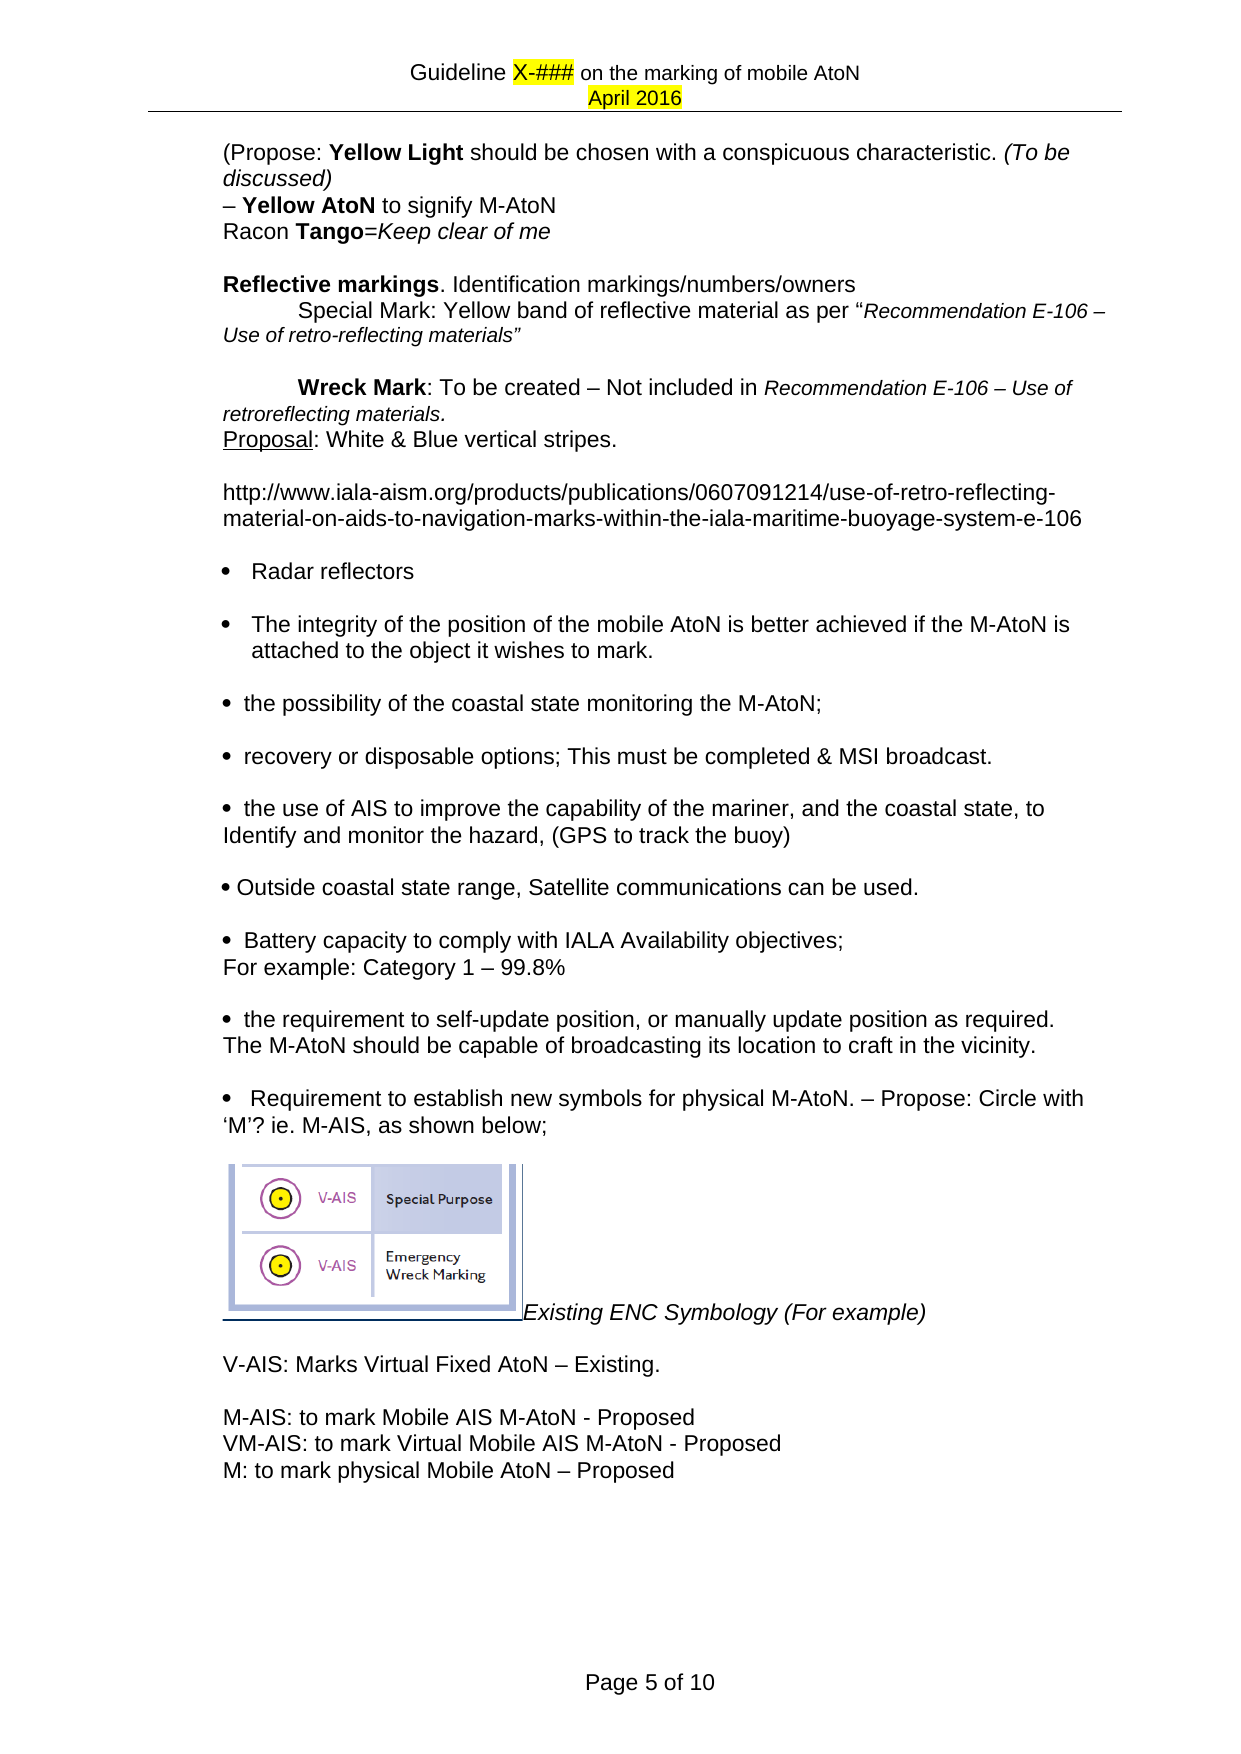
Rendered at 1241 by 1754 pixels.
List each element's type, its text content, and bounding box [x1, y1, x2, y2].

list – Yellow AtoN to signify M-AtoN [223, 192, 1122, 218]
list The integrity of the position of the mobile AtoN is better achieved if the M-AtoN is attached to the object it wishes to mark. [222, 611, 1122, 663]
list Radar reflectors [222, 558, 1122, 584]
list Wreck Mark: To be created – Not included in Recommendation E-106 – Use of retroreflecting materials. [223, 374, 1122, 426]
text the requirement to self-update position, or manually update position as required. [148, 1006, 1122, 1032]
list Identify and monitor the hazard, (GPS to track the buoy) [223, 822, 1122, 848]
picture [222, 1164, 523, 1321]
text Special Mark: Yellow band of reflective material as per “Recommendation E-106 – Use of retro-reflecting materials” [223, 297, 1122, 347]
text Reflective markings. Identification markings/numbers/owners [148, 271, 1122, 297]
text  Requirement to establish new symbols for physical M-AtoN. – Propose: Circle with ‘M’? ie. M-AIS, as shown below; [223, 1085, 1122, 1138]
list M-AIS: to mark Mobile AIS M-AtoN - Proposed [223, 1404, 1122, 1430]
list Proposal: White & Blue vertical stripes. [223, 426, 1122, 453]
list Racon Tango=Keep clear of me [223, 218, 1122, 244]
list Outside coastal state range, Satellite communications can be used. [222, 874, 1122, 901]
list the possibility of the coastal state monitoring the M-AtoN; [223, 690, 1122, 716]
list http://www.iala-aism.org/products/publications/0607091214/use-of-retro-reflecting-material-on-aids-to-navigation-marks-within-the-iala-maritime-buoyage-system-e-106 [223, 479, 1122, 532]
text The M-AtoN should be capable of broadcasting its location to craft in the vicinity. [148, 1032, 1122, 1059]
list the use of AIS to improve the capability of the mariner, and the coastal state, to [223, 795, 1122, 822]
list V-AIS: Marks Virtual Fixed AtoN – Existing. [223, 1351, 1122, 1378]
list Battery capacity to comply with IALA Availability objectives; [223, 927, 1122, 953]
list (Propose: Yellow Light should be chosen with a conspicuous characteristic. (To be discussed) [223, 139, 1122, 192]
list M: to mark physical Mobile AtoN – Proposed [223, 1457, 1122, 1483]
list For example: Category 1 – 99.8% [223, 953, 1122, 980]
list recovery or disposable options; This must be completed & MSI broadcast. [223, 743, 1122, 769]
list VM-AIS: to mark Virtual Mobile AIS M-AtoN - Proposed [223, 1430, 1122, 1457]
